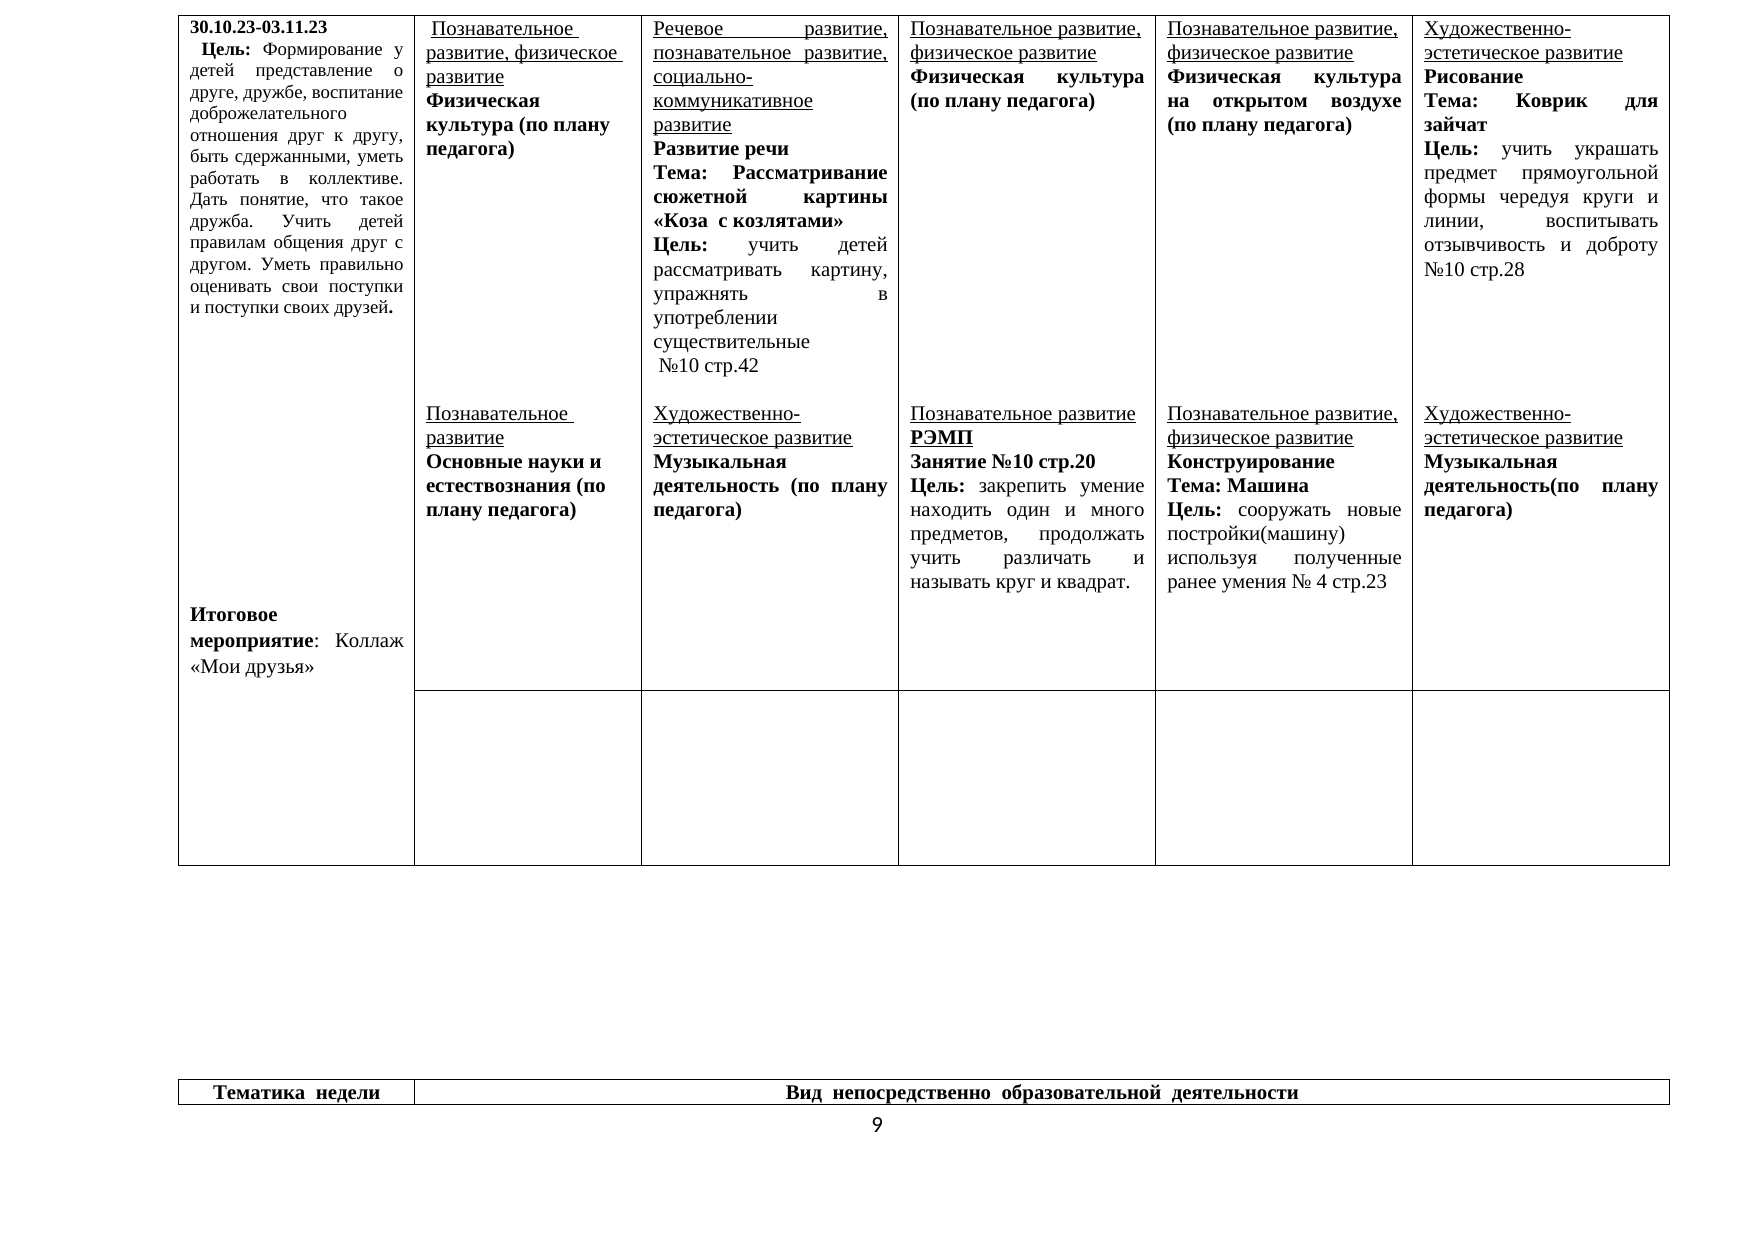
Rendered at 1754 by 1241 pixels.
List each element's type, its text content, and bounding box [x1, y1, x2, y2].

table_cell Художественно-эстетическое развитие Рисование Тема: Коврик для зайчат Цель: учить украшать предмет прямоугольной формы чередуя круги и линии, воспитывать отзывчивость и доброту №10 стр.28 Художественно-эстетическое развитие Музыкальная деятельность(по плану педагога) [1413, 16, 1669, 689]
table_cell [415, 691, 641, 865]
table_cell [179, 16, 414, 865]
table_cell [642, 691, 898, 865]
table_cell [1156, 691, 1412, 865]
table_header Тематика недели [179, 1080, 414, 1104]
table_cell Познавательное развитие, физическое развитие Физическая культура (по плану педагога) Познавательное развитие РЭМП Занятие №10 стр.20 Цель: закрепить умение находить один и много предметов, продолжать учить различать и называть круг и квадрат. [899, 16, 1155, 689]
table_cell Познавательное развитие, физическое развитие Физическая культура (по плану педагога) Познавательное развитие Основные науки и естествознания (по плану педагога) [415, 16, 641, 689]
table_cell Познавательное развитие, физическое развитие Физическая культура на открытом воздухе (по плану педагога) Познавательное развитие, физическое развитие Конструирование Тема: Машина Цель: сооружать новые постройки(машину) используя полученные ранее умения № 4 стр.23 [1156, 16, 1412, 689]
table_cell [1413, 691, 1669, 865]
table_header Вид непосредственно образовательной деятельности [415, 1080, 1669, 1104]
table_cell Речевое развитие, познавательное развитие, социально-коммуникативное развитие Развитие речи Тема: Рассматривание сюжетной картины «Коза с козлятами» Цель: учить детей рассматривать картину, упражнять в употреблении существительные №10 стр.42 Художественно-эстетическое развитие Музыкальная деятельность (по плану педагога) [642, 16, 898, 689]
table_cell [899, 691, 1155, 865]
